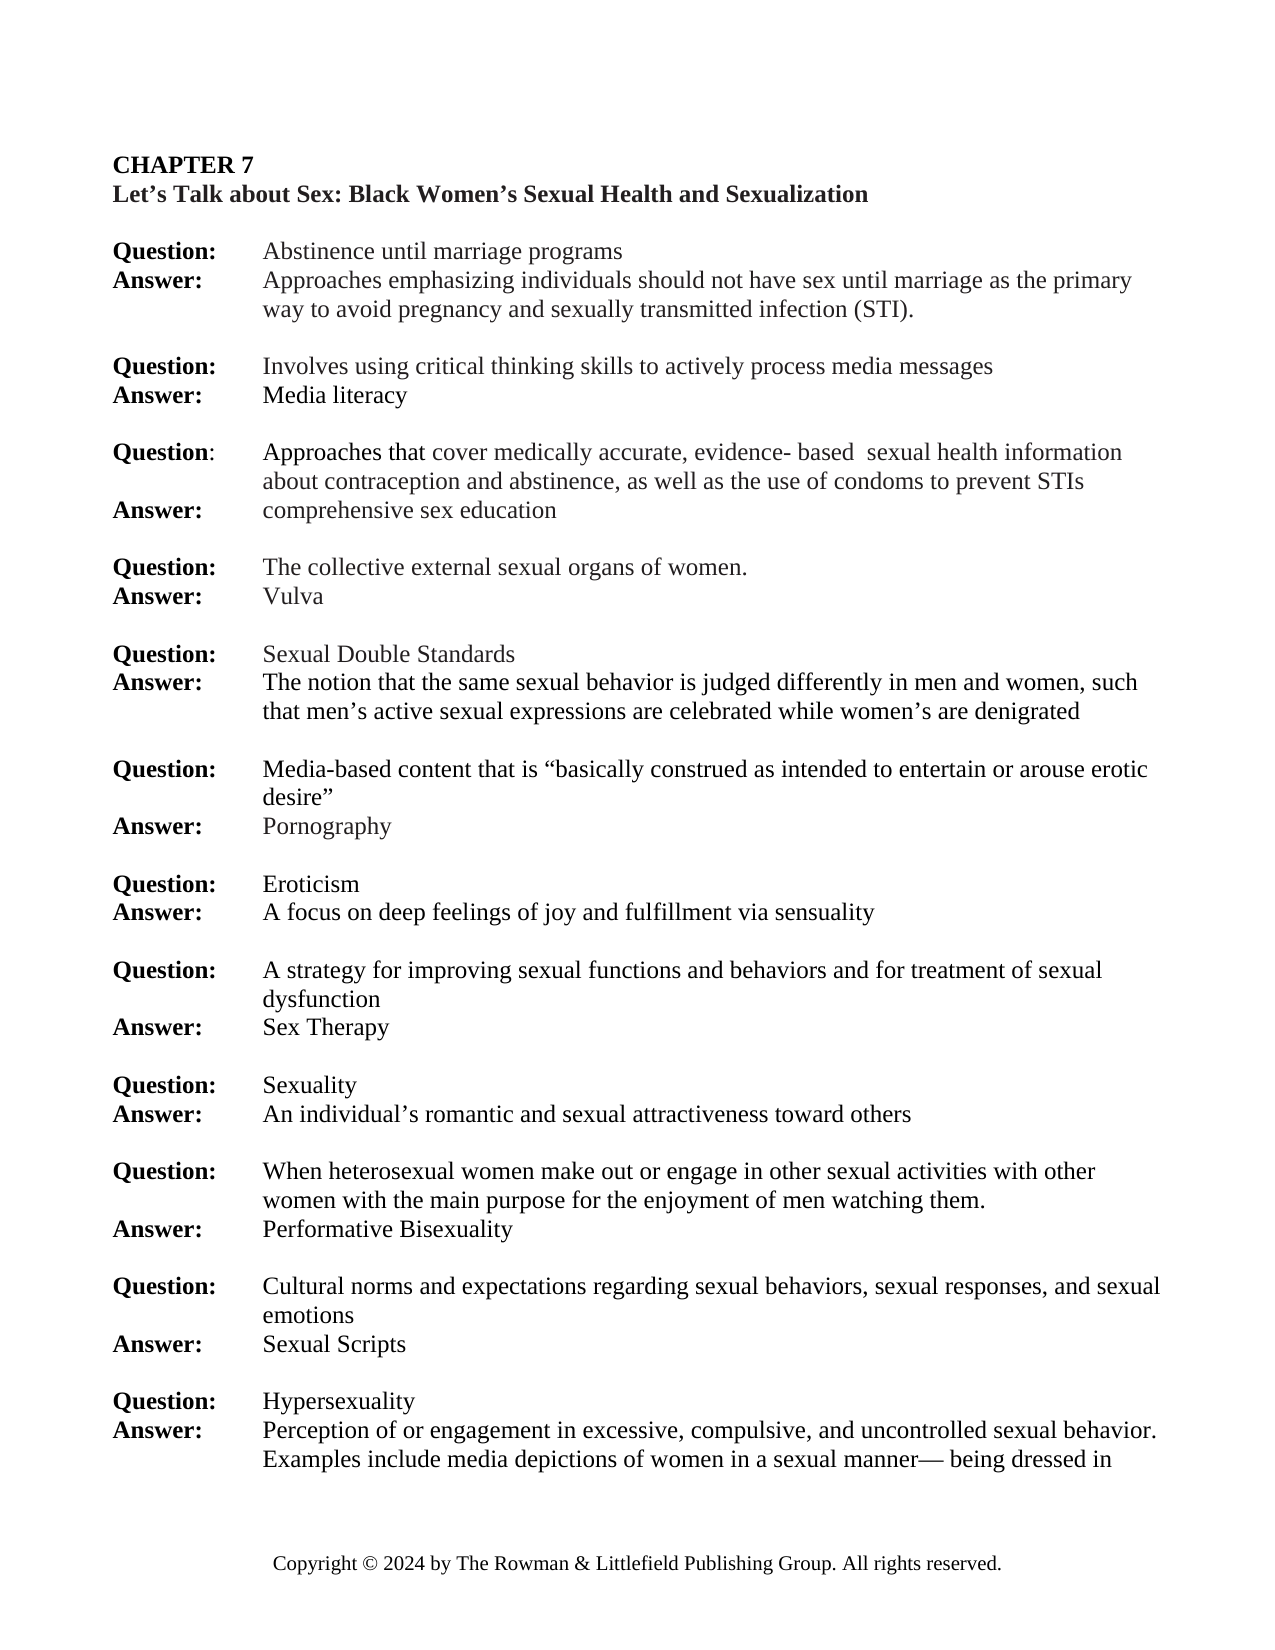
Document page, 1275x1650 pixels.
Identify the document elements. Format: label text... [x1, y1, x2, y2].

text Answer: Media literacy [112, 380, 1162, 409]
text Answer: comprehensive sex education [112, 495, 1162, 524]
text Question: Abstinence until marriage programs [112, 236, 1162, 265]
text Question: The collective external sexual organs of women. [112, 552, 1162, 581]
text Answer: Sex Therapy [112, 1012, 1162, 1041]
text Question: Cultural norms and expectations regarding sexual behaviors, sexual responses, and sexual emotions [112, 1271, 1162, 1329]
text Answer: A focus on deep feelings of joy and fulfillment via sensuality [112, 897, 1162, 926]
text Question: Sexuality [112, 1070, 1162, 1099]
text Question: Hypersexuality [112, 1386, 1162, 1415]
text Question: Approaches that cover medically accurate, evidence- based sexual health information about contraception and abstinence, as well as the use of condoms to prevent STIs [112, 437, 1162, 495]
text Question: When heterosexual women make out or engage in other sexual activities with other women with the main purpose for the enjoyment of men watching them. [112, 1156, 1162, 1214]
text Question: Media-based content that is “basically construed as intended to entertain or arouse erotic desire” [112, 754, 1162, 811]
text Answer: Sexual Scripts [112, 1329, 1162, 1357]
text Question: Eroticism [112, 869, 1162, 897]
text CHAPTER 7 Let’s Talk about Sex: Black Women’s Sexual Health and Sexualization [112, 150, 1162, 207]
text Answer: Pornography [112, 811, 1162, 840]
text Answer: Performative Bisexuality [112, 1214, 1162, 1242]
text Answer: The notion that the same sexual behavior is judged differently in men and women, such that men’s active sexual expressions are celebrated while women’s are denigrated [112, 667, 1162, 725]
text Answer: Approaches emphasizing individuals should not have sex until marriage as the primary way to avoid pregnancy and sexually transmitted infection (STI). [112, 265, 1162, 322]
text Question: Sexual Double Standards [112, 639, 1162, 667]
text Answer: An individual’s romantic and sexual attractiveness toward others [112, 1099, 1162, 1127]
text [112, 1415, 1162, 1472]
text Question: Involves using critical thinking skills to actively process media messages [112, 351, 1162, 380]
text Answer: Vulva [112, 581, 1162, 610]
text Question: A strategy for improving sexual functions and behaviors and for treatment of sexual dysfunction [112, 955, 1162, 1012]
